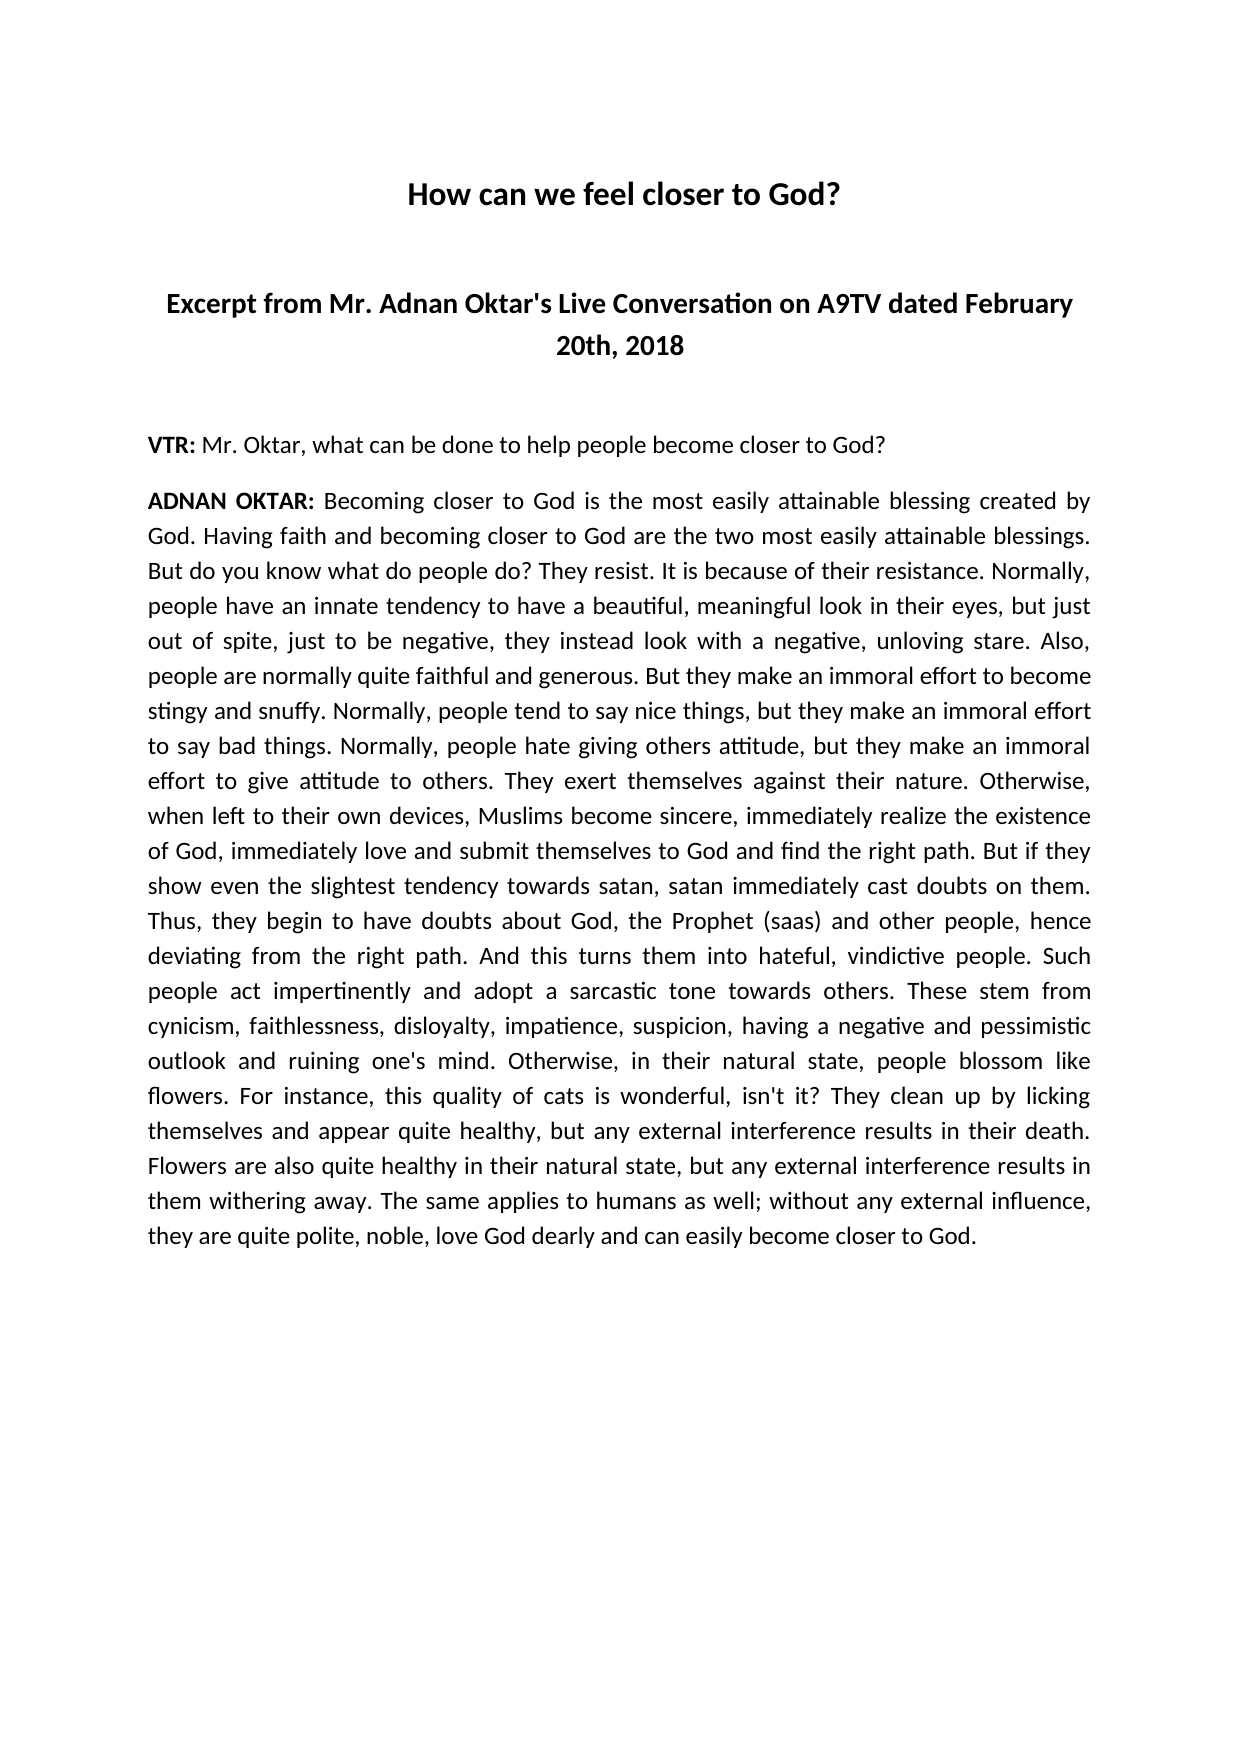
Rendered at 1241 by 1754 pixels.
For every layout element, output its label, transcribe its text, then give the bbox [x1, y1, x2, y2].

text ADNAN OKTAR: Becoming closer to God is the most easily attainable blessing created by God. Having faith and becoming closer to God are the two most easily attainable blessings. But do you know what do people do? They resist. It is because of their resistance. Normally, people have an innate tendency to have a beautiful, meaningful look in their eyes, but just out of spite, just to be negative, they instead look with a negative, unloving stare. Also, people are normally quite faithful and generous. But they make an immoral effort to become stingy and snuffy. Normally, people tend to say nice things, but they make an immoral effort to say bad things. Normally, people hate giving others attitude, but they make an immoral effort to give attitude to others. They exert themselves against their nature. Otherwise, when left to their own devices, Muslims become sincere, immediately realize the existence of God, immediately love and submit themselves to God and find the right path. But if they show even the slightest tendency towards satan, satan immediately cast doubts on them. Thus, they begin to have doubts about God, the Prophet (saas) and other people, hence deviating from the right path. And this turns them into hateful, vindictive people. Such people act impertinently and adopt a sarcastic tone towards others. These stem from cynicism, faithlessness, disloyalty, impatience, suspicion, having a negative and pessimistic outlook and ruining one's mind. Otherwise, in their natural state, people blossom like flowers. For instance, this quality of cats is wonderful, isn't it? They clean up by licking themselves and appear quite healthy, but any external interference results in their death. Flowers are also quite healthy in their natural state, but any external interference results in them withering away. The same applies to humans as well; without any external influence, they are quite polite, noble, love God dearly and can easily become closer to God. [148, 485, 1093, 1251]
text VTR: Mr. Oktar, what can be done to help people become closer to God? [148, 429, 1093, 460]
subtitle How can we feel closer to God? [148, 173, 1093, 213]
text Excerpt from Mr. Adnan Oktar's Live Conversation on A9TV dated February 20th, 2018 [148, 286, 1093, 362]
